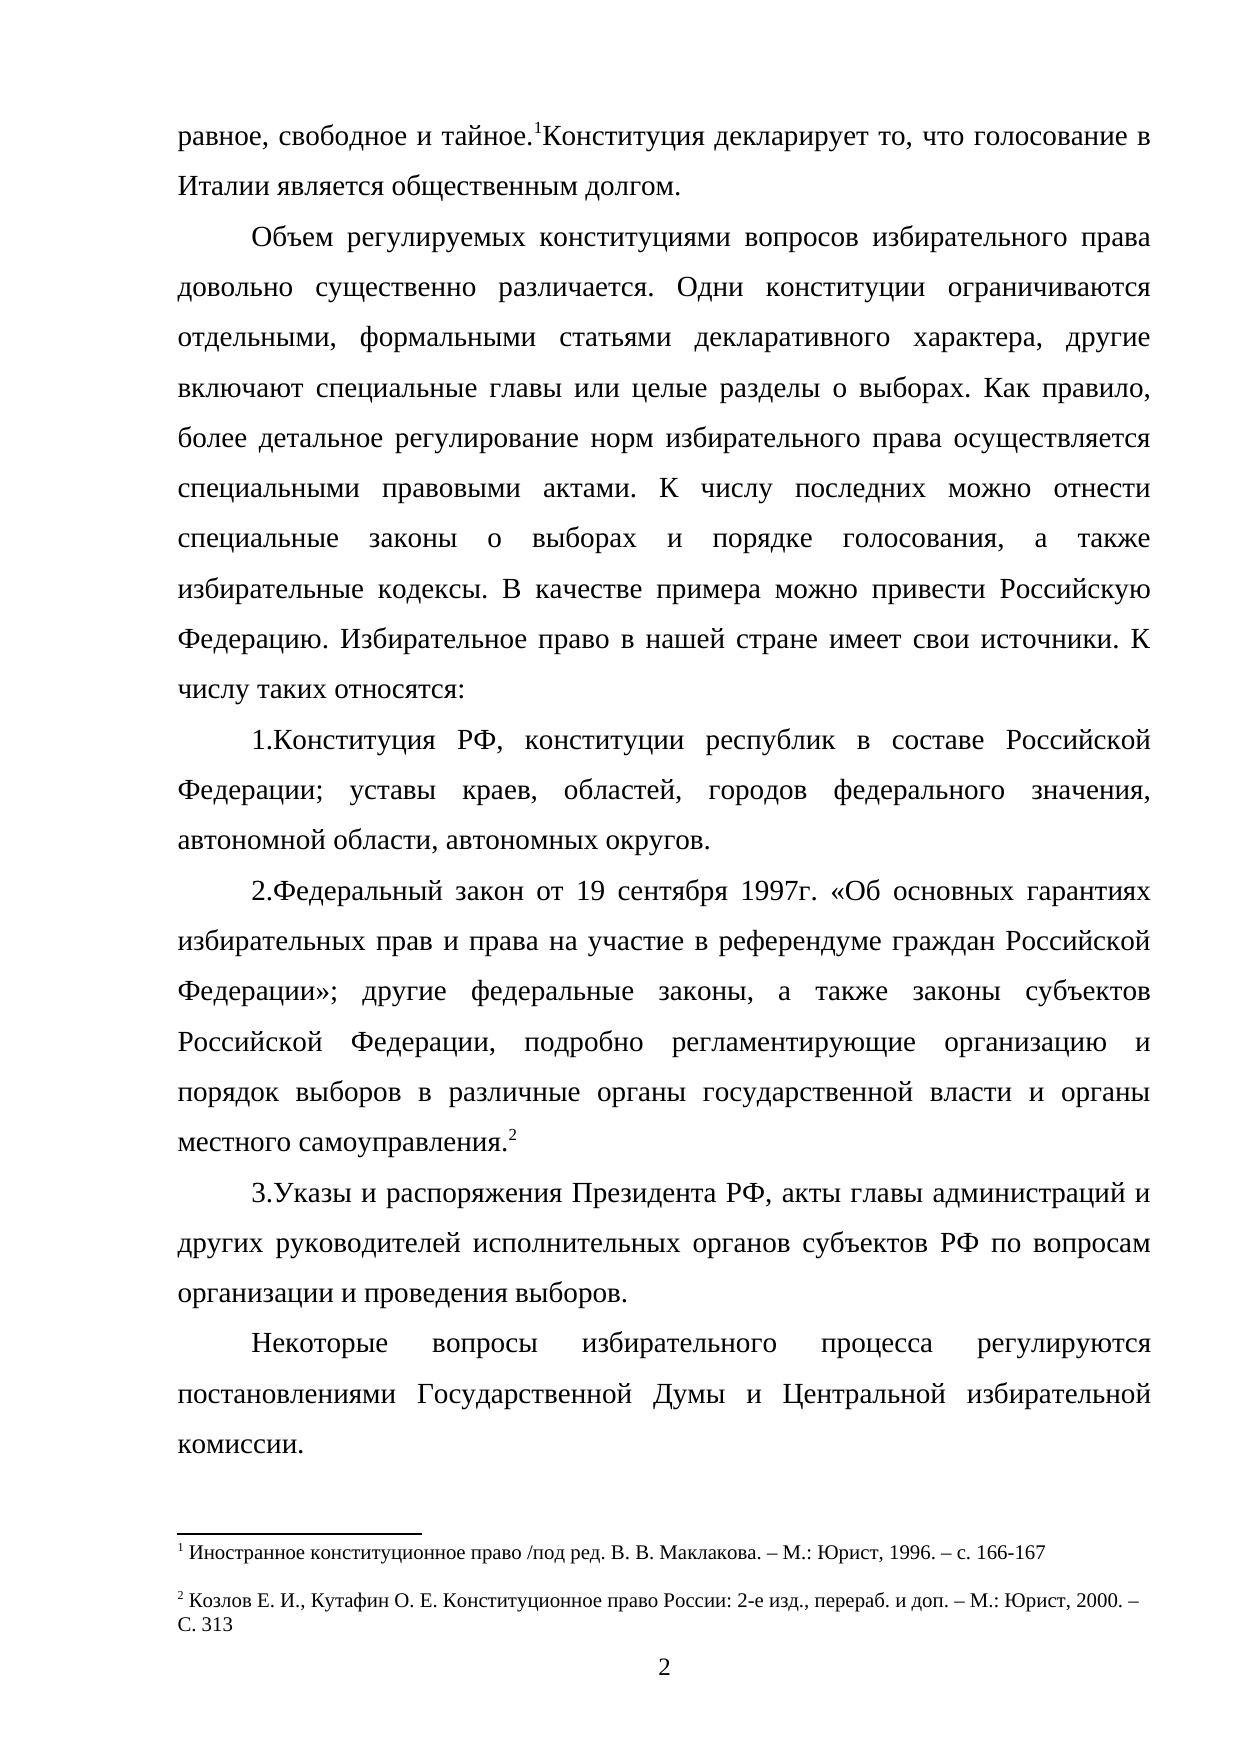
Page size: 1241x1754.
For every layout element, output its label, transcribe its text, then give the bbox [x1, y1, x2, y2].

text Объем регулируемых конституциями вопросов избирательного права довольно существенно различается. Одни конституции ограничиваются отдельными, формальными статьями декларативного характера, другие включают специальные главы или целые разделы о выборах. Как правило, более детальное регулирование норм избирательного права осуществляется специальными правовыми актами. К числу последних можно отнести специальные законы о выборах и порядке голосования, а также избирательные кодексы. В качестве примера можно привести Российскую Федерацию. Избирательное право в нашей стране имеет свои источники. К числу таких относятся: [177, 219, 1152, 705]
text 2.Федеральный закон от 19 сентября 1997г. «Об основных гарантиях избирательных прав и права на участие в референдуме граждан Российской Федерации»; другие федеральные законы, а также законы субъектов Российской Федерации, подробно регламентирующие организацию и порядок выборов в различные органы государственной власти и органы местного самоуправления. [177, 873, 1152, 1158]
text Некоторые вопросы избирательного процесса регулируются постановлениями Государственной Думы и Центральной избирательной комиссии. [177, 1326, 1152, 1460]
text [177, 118, 1152, 202]
text 1.Конституция РФ, конституции республик в составе Российской Федерации; уставы краев, областей, городов федерального значения, автономной области, автономных округов. [177, 722, 1152, 856]
text 3.Указы и распоряжения Президента РФ, акты главы администраций и других руководителей исполнительных органов субъектов РФ по вопросам организации и проведения выборов. [177, 1175, 1152, 1309]
